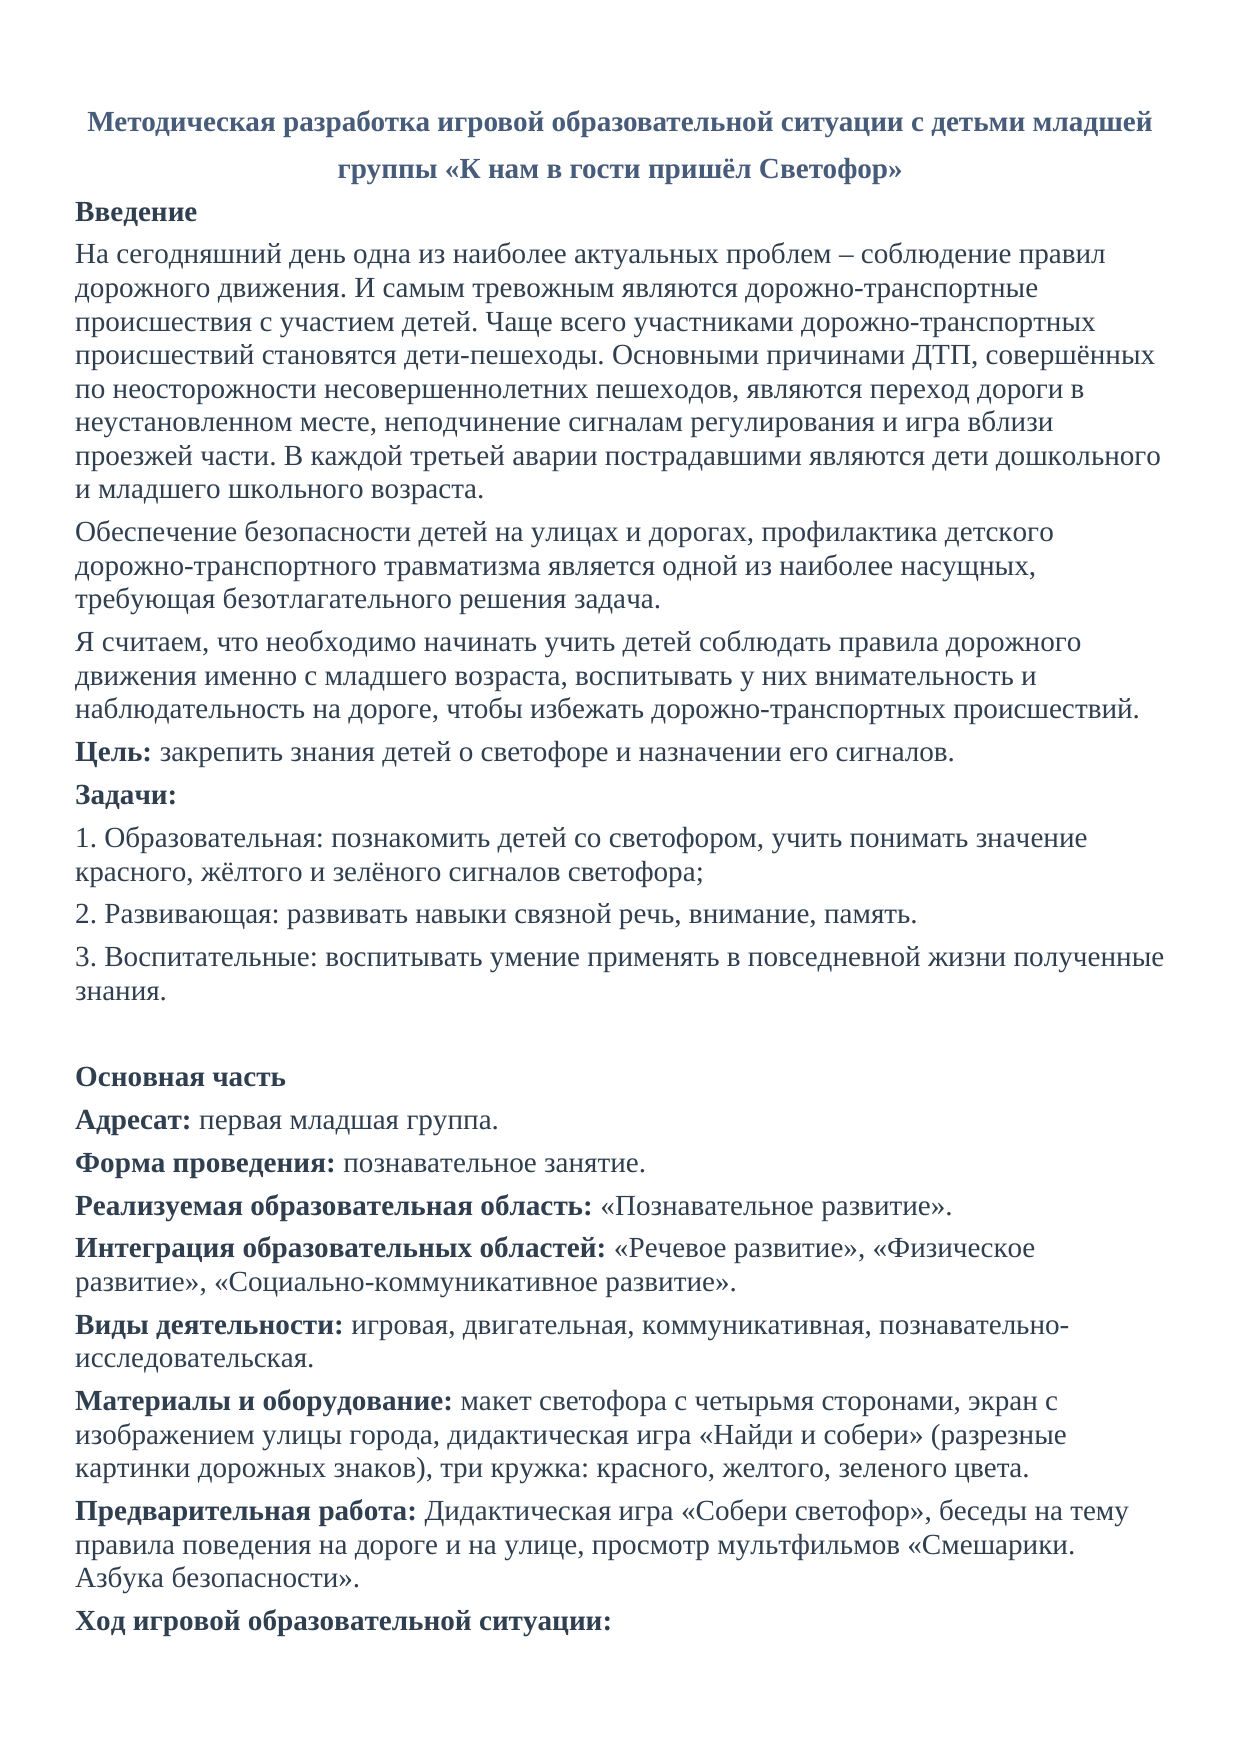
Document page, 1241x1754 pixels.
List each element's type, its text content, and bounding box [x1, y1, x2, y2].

text Введение [75, 194, 1165, 227]
text Форма проведения: познавательное занятие. [75, 1145, 1165, 1178]
text 3. Воспитательные: воспитывать умение применять в повседневной жизни полученные знания. [75, 939, 1165, 1007]
text На сегодняшний день одна из наиболее актуальных проблем – соблюдение правил дорожного движения. И самым тревожным являются дорожно-транспортные происшествия с участием детей. Чаще всего участниками дорожно-транспортных происшествий становятся дети-пешеходы. Основными причинами ДТП, совершённых по неосторожности несовершеннолетних пешеходов, являются переход дороги в неустановленном месте, неподчинение сигналам регулирования и игра вблизи проезжей части. В каждой третьей аварии пострадавшими являются дети дошкольного и младшего школьного возраста. [75, 237, 1165, 505]
text Обеспечение безопасности детей на улицах и дорогах, профилактика детского дорожно-транспортного травматизма является одной из наиболее насущных, требующая безотлагательного решения задача. [75, 514, 1165, 615]
text Интеграция образовательных областей: «Речевое развитие», «Физическое развитие», «Социально-коммуникативное развитие». [75, 1231, 1165, 1298]
text Задачи: [75, 777, 1165, 811]
text Основная часть [75, 1059, 1165, 1092]
text Я считаем, что необходимо начинать учить детей соблюдать правила дорожного движения именно с младшего возраста, воспитывать у них внимательность и наблюдательность на дороге, чтобы избежать дорожно-транспортных происшествий. [75, 624, 1165, 725]
text Материалы и оборудование: макет светофора с четырьмя сторонами, экран с изображением улицы города, дидактическая игра «Найди и собери» (разрезные картинки дорожных знаков), три кружка: красного, желтого, зеленого цвета. [75, 1383, 1165, 1484]
text Реализуемая образовательная область: «Познавательное развитие». [75, 1188, 1165, 1221]
text Ход игровой образовательной ситуации: [75, 1603, 1165, 1637]
text 1. Образовательная: познакомить детей со светофором, учить понимать значение красного, жёлтого и зелёного сигналов светофора; [75, 820, 1165, 887]
text Методическая разработка игровой образовательной ситуации с детьми младшей группы «К нам в гости пришёл Светофор» [75, 91, 1165, 184]
text Предварительная работа: Дидактическая игра «Собери светофор», беседы на тему правила поведения на дороге и на улице, просмотр мультфильмов «Смешарики. Азбука безопасности». [75, 1493, 1165, 1594]
text Виды деятельности: игровая, двигательная, коммуникативная, познавательно-исследовательская. [75, 1307, 1165, 1374]
text Адресат: первая младшая группа. [75, 1102, 1165, 1135]
text Цель: закрепить знания детей о светофоре и назначении его сигналов. [75, 734, 1165, 768]
text 2. Развивающая: развивать навыки связной речь, внимание, память. [75, 897, 1165, 930]
